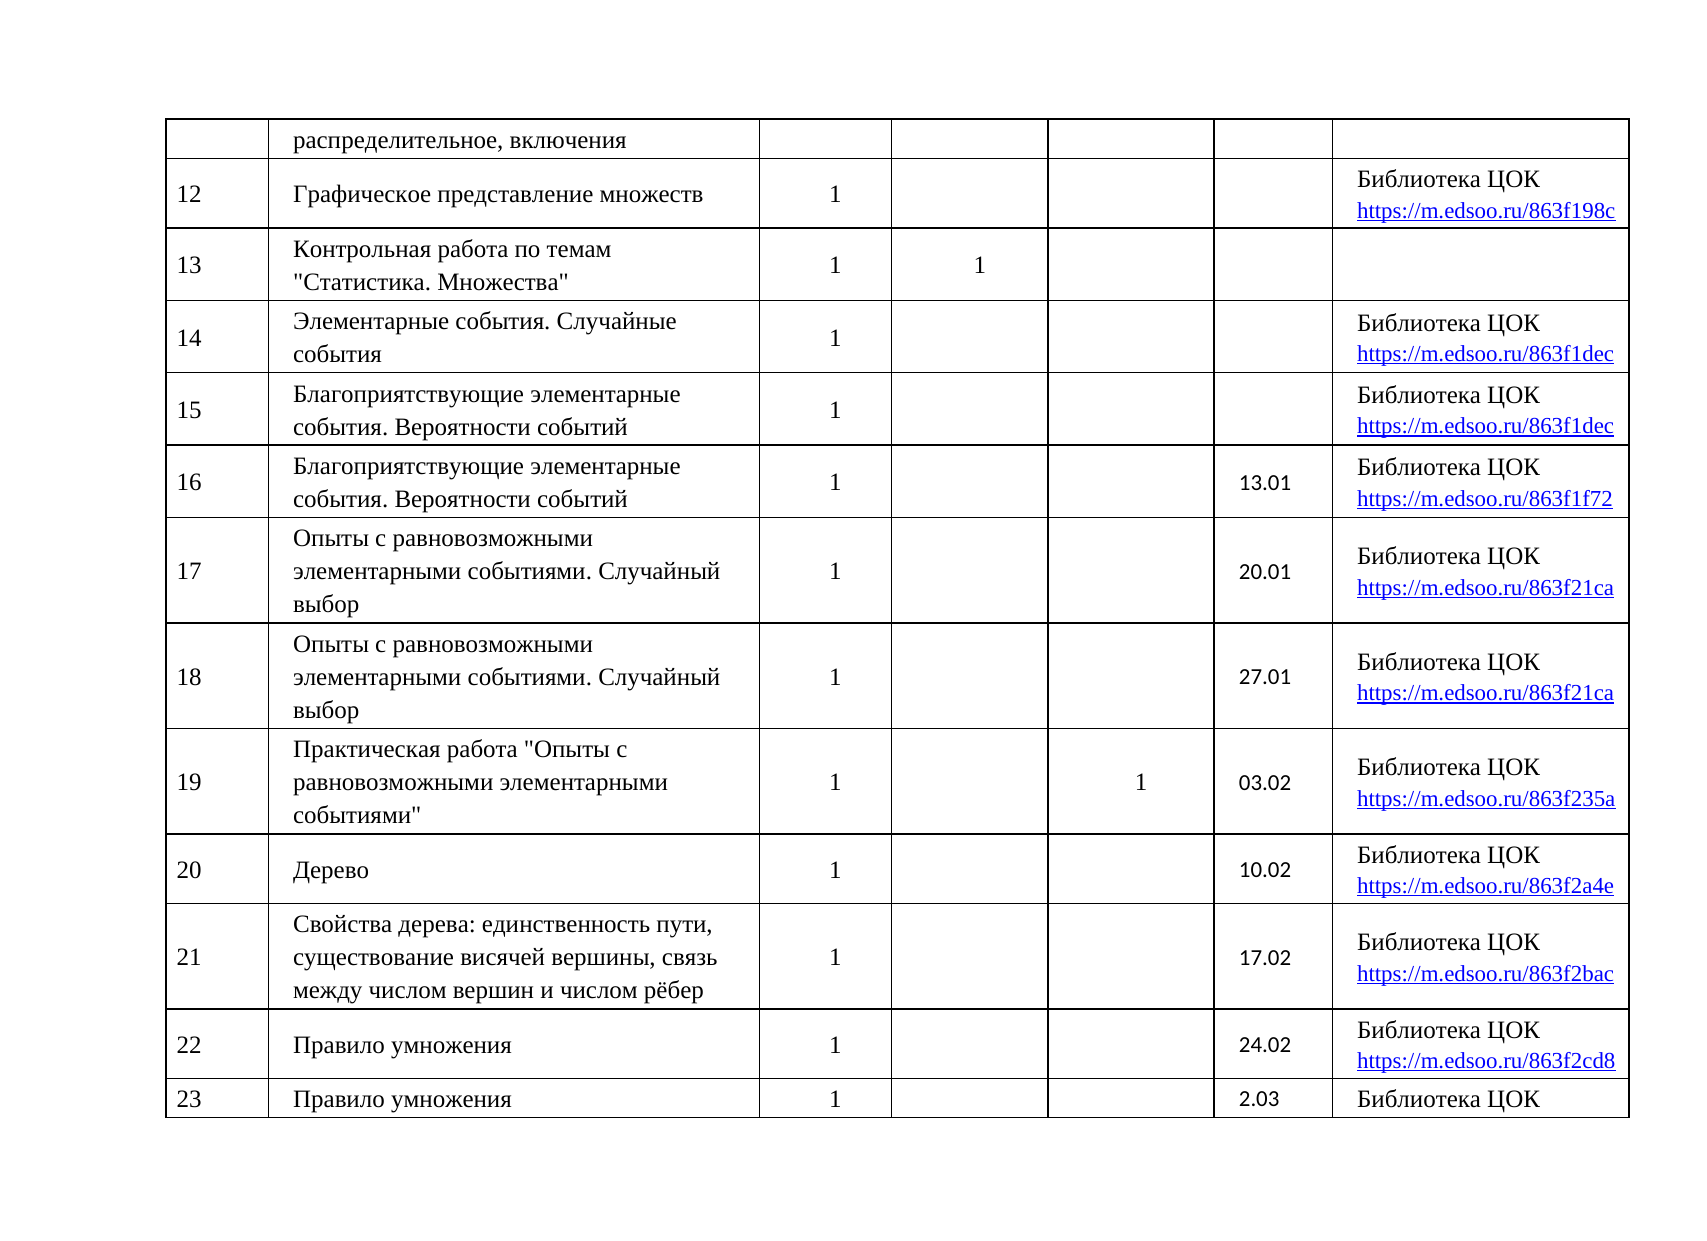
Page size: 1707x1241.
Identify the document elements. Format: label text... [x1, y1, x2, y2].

table_cell [1049, 904, 1213, 1008]
table_cell [1049, 1010, 1213, 1077]
table_cell [1049, 229, 1213, 299]
table_cell [1049, 446, 1213, 517]
table_cell [1215, 159, 1332, 227]
table_cell 1 [760, 624, 891, 727]
table_cell [892, 373, 1047, 444]
table_cell 03.02 [1215, 729, 1332, 833]
table_cell [892, 1010, 1047, 1077]
table_cell [892, 904, 1047, 1008]
table_cell 1 [760, 373, 891, 444]
table_cell Графическое представление множеств [269, 159, 759, 227]
table_cell 22 [167, 1010, 268, 1077]
table_cell [1049, 1079, 1213, 1117]
table_cell 11 [167, 120, 268, 157]
table_cell 1 [760, 1079, 891, 1117]
table_cell [1049, 159, 1213, 227]
table_cell Библиотека ЦОК https://m.edsoo.ru/863f198c [1333, 159, 1628, 227]
table_cell Элементарные события. Случайные события [269, 301, 759, 372]
table_cell Библиотека ЦОК https://m.edsoo.ru/863f2bac [1333, 904, 1628, 1008]
table_cell Практическая работа "Опыты с равновозможными элементарными событиями" [269, 729, 759, 833]
table_cell 16 [167, 446, 268, 517]
table_cell 21 [167, 904, 268, 1008]
table_cell Библиотека ЦОК https://m.edsoo.ru/863f1f72 [1333, 446, 1628, 517]
table_cell 1 [760, 229, 891, 299]
table_cell 1 [760, 446, 891, 517]
table_cell 1 [760, 518, 891, 622]
table_cell [1049, 373, 1213, 444]
table_cell 1 [760, 120, 891, 157]
table_cell 24.02 [1215, 1010, 1332, 1077]
table_cell 1 [892, 229, 1047, 299]
table_cell 1 [760, 159, 891, 227]
table_cell [892, 518, 1047, 622]
table_cell 1 [760, 301, 891, 372]
table_cell 2.03 [1215, 1079, 1332, 1117]
table_cell Правило умножения [269, 1010, 759, 1077]
table_cell [1049, 120, 1213, 157]
table_cell [1049, 835, 1213, 902]
table_cell [892, 301, 1047, 372]
table_cell 14 [167, 301, 268, 372]
table_cell [1215, 301, 1332, 372]
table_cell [1333, 1079, 1628, 1117]
table_cell 1 [1049, 729, 1213, 833]
table_cell Библиотека ЦОК https://m.edsoo.ru/863f21ca [1333, 624, 1628, 727]
table_cell 17 [167, 518, 268, 622]
table_cell 12 [167, 159, 268, 227]
table_cell 1 [760, 729, 891, 833]
table_cell 10.02 [1215, 835, 1332, 902]
table_cell Библиотека ЦОК https://m.edsoo.ru/863f235a [1333, 729, 1628, 833]
table_cell 1 [760, 835, 891, 902]
table_cell [1049, 624, 1213, 727]
table_cell 15 [167, 373, 268, 444]
table_cell Опыты с равновозможными элементарными событиями. Случайный выбор [269, 518, 759, 622]
table_cell 18 [167, 624, 268, 727]
table_cell Библиотека ЦОК https://m.edsoo.ru/863f1dec [1333, 301, 1628, 372]
table_cell Библиотека ЦОК https://m.edsoo.ru/863f1dec [1333, 373, 1628, 444]
table_cell 23 [167, 1079, 268, 1117]
table_cell [1049, 301, 1213, 372]
table_cell 13.01 [1215, 446, 1332, 517]
table_cell 27.01 [1215, 624, 1332, 727]
table_cell Библиотека ЦОК https://m.edsoo.ru/863f2a4e [1333, 835, 1628, 902]
table_cell Контрольная работа по темам "Статистика. Множества" [269, 229, 759, 299]
table_cell Опыты с равновозможными элементарными событиями. Случайный выбор [269, 624, 759, 727]
table_cell Благоприятствующие элементарные события. Вероятности событий [269, 373, 759, 444]
table_cell 1 [760, 1010, 891, 1077]
table_cell Благоприятствующие элементарные события. Вероятности событий [269, 446, 759, 517]
table_cell 1 [760, 904, 891, 1008]
table_cell 19 [167, 729, 268, 833]
table_cell [892, 1079, 1047, 1117]
table_cell [1333, 229, 1628, 299]
table_cell Библиотека ЦОК https://m.edsoo.ru/863f2cd8 [1333, 1010, 1628, 1077]
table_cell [1333, 120, 1628, 157]
table_cell Свойства дерева: единственность пути, существование висячей вершины, связь между числом вершин и числом рёбер [269, 904, 759, 1008]
table_cell 17.02 [1215, 904, 1332, 1008]
table_cell [892, 120, 1047, 157]
table_cell [892, 446, 1047, 517]
table_cell [1215, 120, 1332, 157]
table_cell 20 [167, 835, 268, 902]
table_cell [1049, 518, 1213, 622]
table_cell Правило умножения [269, 1079, 759, 1117]
table_cell [892, 624, 1047, 727]
table_cell [892, 835, 1047, 902]
table_cell [892, 159, 1047, 227]
table_cell [892, 729, 1047, 833]
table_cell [269, 120, 759, 157]
table_cell [1215, 373, 1332, 444]
table_cell Библиотека ЦОК https://m.edsoo.ru/863f21ca [1333, 518, 1628, 622]
table_cell Дерево [269, 835, 759, 902]
table_cell 13 [167, 229, 268, 299]
table_cell [1215, 229, 1332, 299]
table_cell 20.01 [1215, 518, 1332, 622]
